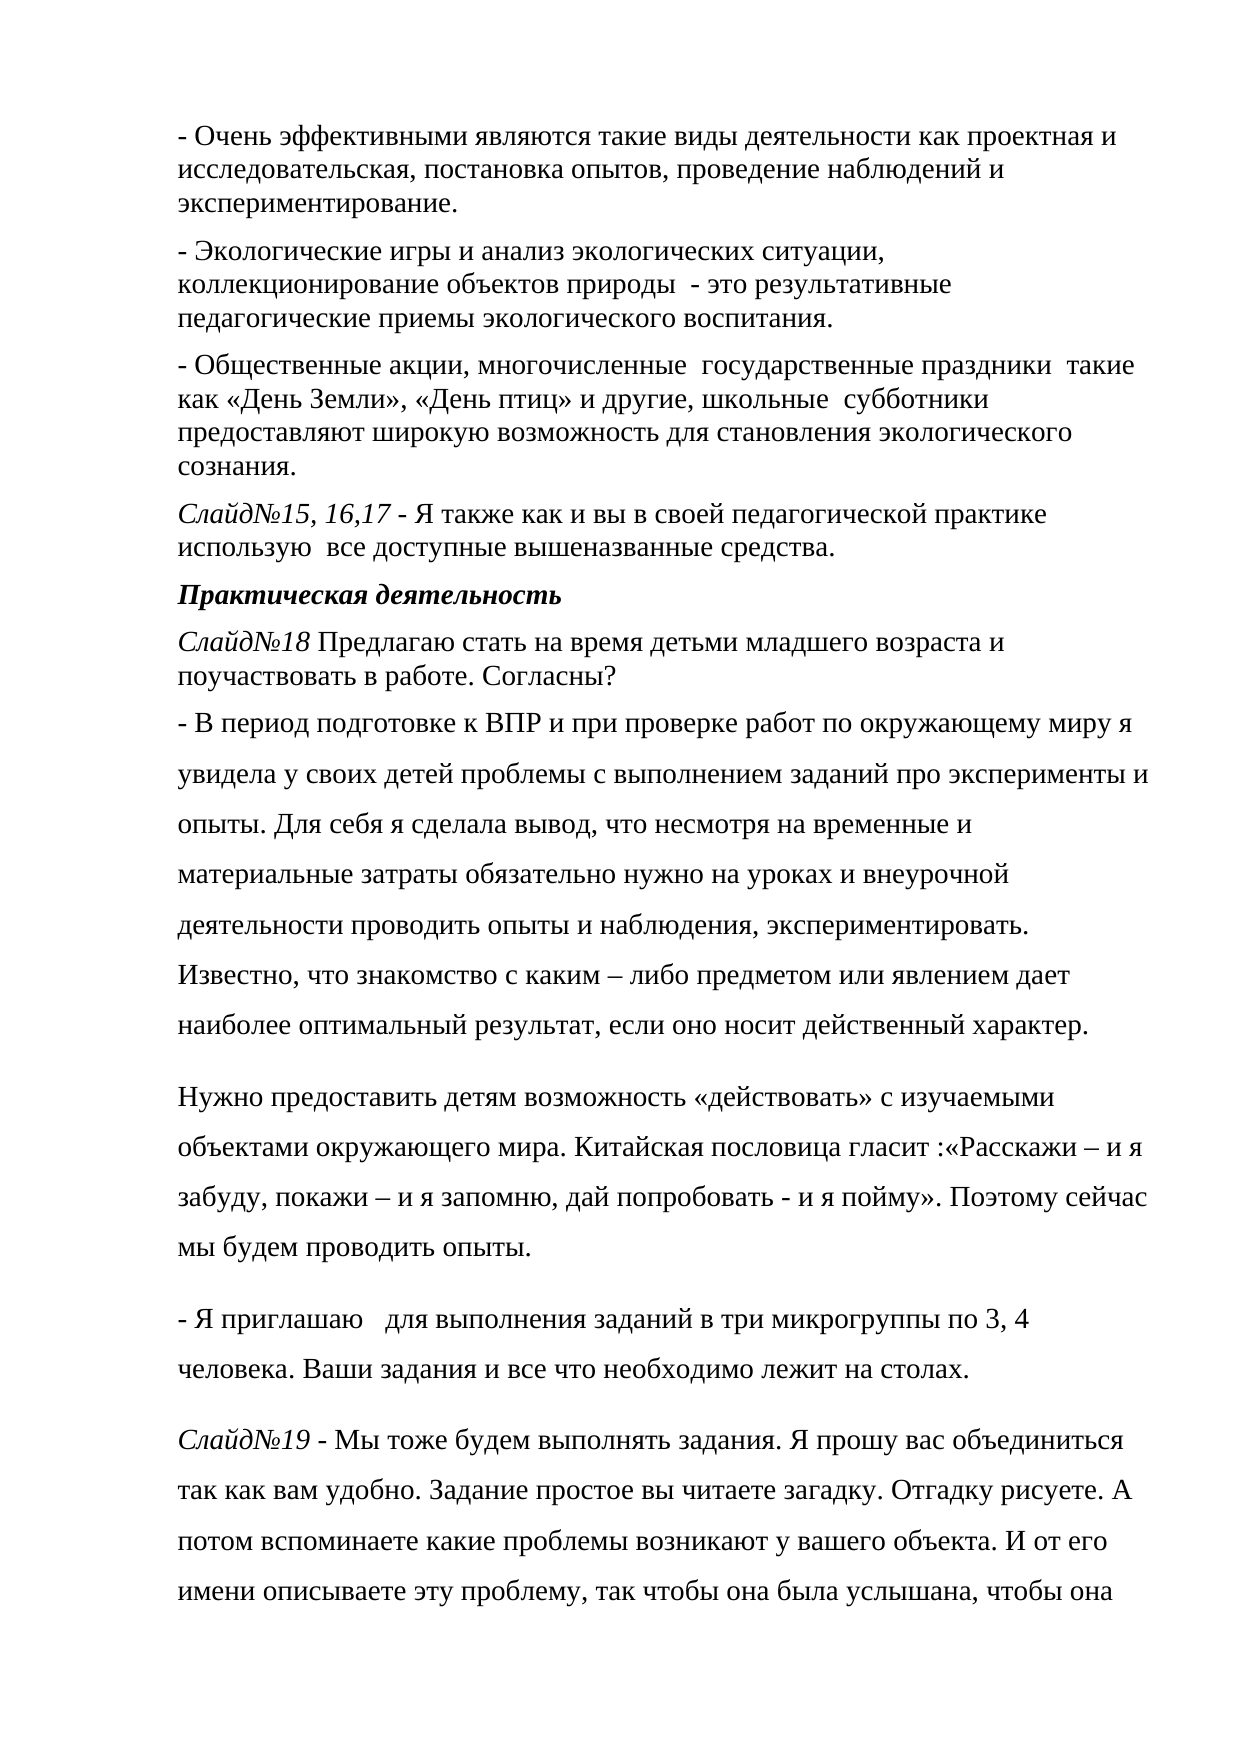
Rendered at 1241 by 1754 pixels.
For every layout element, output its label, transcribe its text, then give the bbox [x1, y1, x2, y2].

text - Общественные акции, многочисленные государственные праздники такие как «День Земли», «День птиц» и другие, школьные субботники предоставляют широкую возможность для становления экологического сознания. [177, 347, 1152, 482]
text Практическая деятельность [177, 577, 1152, 610]
text Слайд№15, 16,17 - Я также как и вы в своей педагогической практике использую все доступные вышеназванные средства. [177, 496, 1152, 563]
text - В период подготовке к ВПР и при проверке работ по окружающему миру я увидела у своих детей проблемы с выполнением заданий про эксперименты и опыты. Для себя я сделала вывод, что несмотря на временные и материальные затраты обязательно нужно на уроках и внеурочной деятельности проводить опыты и наблюдения, экспериментировать. Известно, что знакомство с каким – либо предметом или явлением дает наиболее оптимальный результат, если оно носит действенный характер. [177, 706, 1152, 1041]
text Слайд№18 Предлагаю стать на время детьми младшего возраста и поучаствовать в работе. Согласны? [177, 624, 1152, 692]
text - Экологические игры и анализ экологических ситуации, коллекционирование объектов природы - это результативные педагогические приемы экологического воспитания. [177, 233, 1152, 333]
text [177, 1422, 1152, 1607]
text - Я приглашаю для выполнения заданий в три микрогруппы по 3, 4 человека. Ваши задания и все что необходимо лежит на столах. [177, 1301, 1152, 1384]
text - Очень эффективными являются такие виды деятельности как проектная и исследовательская, постановка опытов, проведение наблюдений и экспериментирование. [177, 118, 1152, 219]
text Нужно предоставить детям возможность «действовать» с изучаемыми объектами окружающего мира. Китайская пословица гласит :«Расскажи – и я забуду, покажи – и я запомню, дай попробовать - и я пойму». Поэтому сейчас мы будем проводить опыты. [177, 1079, 1152, 1263]
